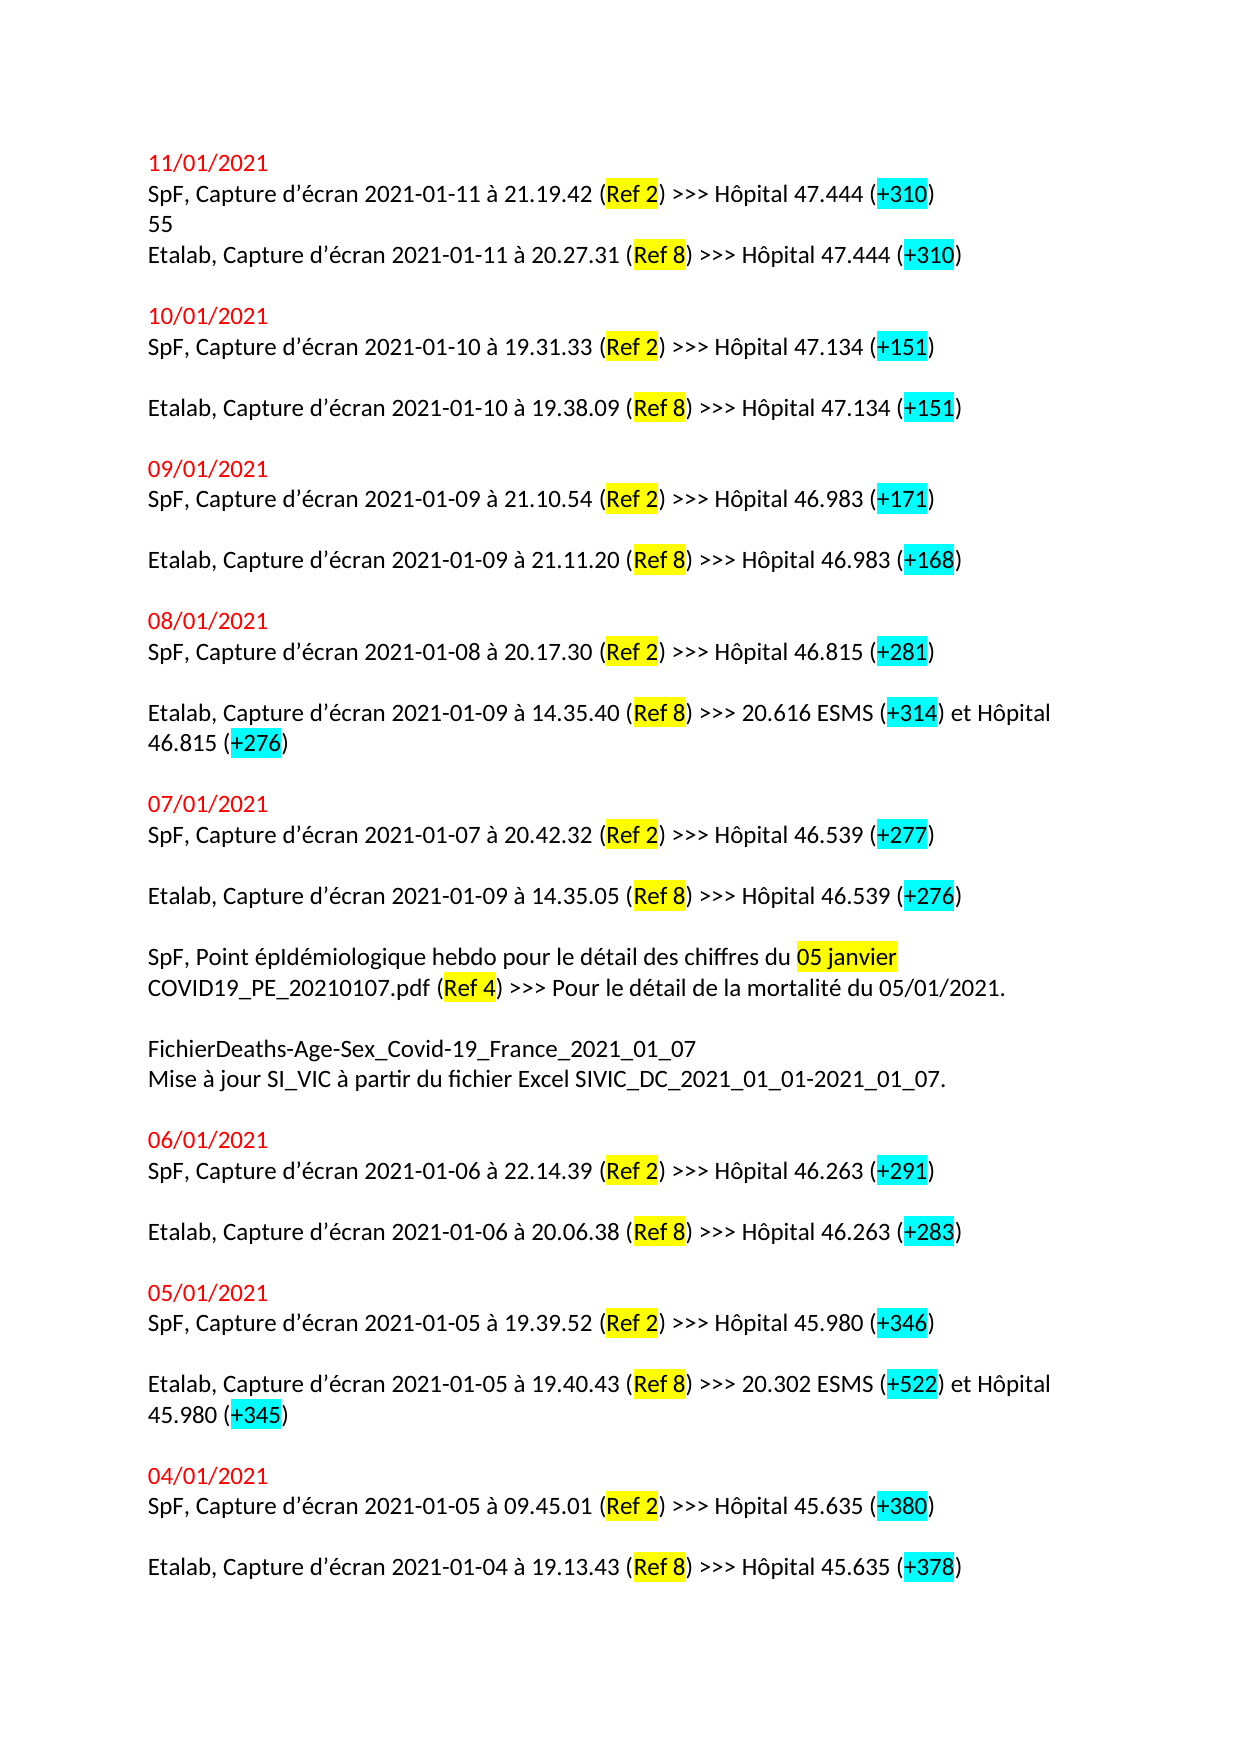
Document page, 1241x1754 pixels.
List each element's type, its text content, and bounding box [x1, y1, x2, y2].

text SpF, Capture d’écran 2021-01-07 à 20.42.32 (Ref 2) >>> Hôpital 46.539 (+277) [148, 819, 606, 849]
text 05/01/2021 [148, 1277, 1093, 1307]
text 07/01/2021 [148, 788, 1093, 819]
text Etalab, Capture d’écran 2021-01-10 à 19.38.09 (Ref 8) >>> Hôpital 47.134 (+151) [148, 392, 634, 422]
text 06/01/2021 [148, 1124, 1093, 1155]
text SpF, Capture d’écran 2021-01-10 à 19.31.33 (Ref 2) >>> Hôpital 47.134 (+151) [148, 331, 606, 361]
text SpF, Capture d’écran 2021-01-05 à 09.45.01 (Ref 2) >>> Hôpital 45.635 (+380) [148, 1491, 606, 1521]
text SpF, Capture d’écran 2021-01-08 à 20.17.30 (Ref 2) >>> Hôpital 46.815 (+281) [658, 636, 877, 666]
text SpF, Capture d’écran 2021-01-06 à 22.14.39 (Ref 2) >>> Hôpital 46.263 (+291) [658, 1155, 877, 1185]
text Etalab, Capture d’écran 2021-01-11 à 20.27.31 (Ref 8) >>> Hôpital 47.444 (+310) [148, 239, 634, 270]
text 10/01/2021 [148, 300, 1093, 331]
text Etalab, Capture d’écran 2021-01-06 à 20.06.38 (Ref 8) >>> Hôpital 46.263 (+283) [685, 1216, 904, 1246]
text Etalab, Capture d’écran 2021-01-09 à 21.11.20 (Ref 8) >>> Hôpital 46.983 (+168) [148, 544, 634, 575]
text SpF, Capture d’écran 2021-01-11 à 21.19.42 (Ref 2) >>> Hôpital 47.444 (+310) [927, 178, 1093, 209]
text SpF, Capture d’écran 2021-01-09 à 21.10.54 (Ref 2) >>> Hôpital 46.983 (+171) [658, 483, 877, 514]
text SpF, Capture d’écran 2021-01-07 à 20.42.32 (Ref 2) >>> Hôpital 46.539 (+277) [927, 819, 1093, 849]
text 11/01/2021 [148, 148, 1093, 178]
text SpF, Capture d’écran 2021-01-05 à 09.45.01 (Ref 2) >>> Hôpital 45.635 (+380) [927, 1491, 1093, 1521]
text Etalab, Capture d’écran 2021-01-09 à 21.11.20 (Ref 8) >>> Hôpital 46.983 (+168) [685, 544, 904, 575]
text SpF, Capture d’écran 2021-01-07 à 20.42.32 (Ref 2) >>> Hôpital 46.539 (+277) [658, 819, 877, 849]
text Etalab, Capture d’écran 2021-01-06 à 20.06.38 (Ref 8) >>> Hôpital 46.263 (+283) [148, 1216, 634, 1246]
text Etalab, Capture d’écran 2021-01-04 à 19.13.43 (Ref 8) >>> Hôpital 45.635 (+378) [148, 1552, 634, 1582]
text SpF, Capture d’écran 2021-01-06 à 22.14.39 (Ref 2) >>> Hôpital 46.263 (+291) [927, 1155, 1093, 1185]
text SpF, Capture d’écran 2021-01-08 à 20.17.30 (Ref 2) >>> Hôpital 46.815 (+281) [148, 636, 606, 666]
text Etalab, Capture d’écran 2021-01-04 à 19.13.43 (Ref 8) >>> Hôpital 45.635 (+378) [685, 1552, 904, 1582]
text SpF, Capture d’écran 2021-01-05 à 09.45.01 (Ref 2) >>> Hôpital 45.635 (+380) [658, 1491, 877, 1521]
text Etalab, Capture d’écran 2021-01-05 à 19.40.43 (Ref 8) >>> 20.302 ESMS (+522) et Hôpital 45.980 (+345) [148, 1368, 1093, 1429]
text Etalab, Capture d’écran 2021-01-09 à 14.35.05 (Ref 8) >>> Hôpital 46.539 (+276) [685, 880, 904, 911]
text Etalab, Capture d’écran 2021-01-09 à 14.35.40 (Ref 8) >>> 20.616 ESMS (+314) et Hôpital 46.815 (+276) [148, 697, 1093, 758]
text SpF, Capture d’écran 2021-01-09 à 21.10.54 (Ref 2) >>> Hôpital 46.983 (+171) [927, 483, 1093, 514]
text SpF, Capture d’écran 2021-01-06 à 22.14.39 (Ref 2) >>> Hôpital 46.263 (+291) [148, 1155, 606, 1185]
text SpF, Capture d’écran 2021-01-11 à 21.19.42 (Ref 2) >>> Hôpital 47.444 (+310) [658, 178, 877, 209]
text SpF, Capture d’écran 2021-01-11 à 21.19.42 (Ref 2) >>> Hôpital 47.444 (+310) [148, 178, 606, 209]
text SpF, Point épIdémiologique hebdo pour le détail des chiffres du 05 janvier COVID19_PE_20210107.pdf (Ref 4) >>> Pour le détail de la mortalité du 05/01/2021. [148, 941, 1093, 1002]
text SpF, Capture d’écran 2021-01-10 à 19.31.33 (Ref 2) >>> Hôpital 47.134 (+151) [927, 331, 1093, 361]
text Etalab, Capture d’écran 2021-01-10 à 19.38.09 (Ref 8) >>> Hôpital 47.134 (+151) [685, 392, 904, 422]
text Mise à jour SI_VIC à partir du fichier Excel SIVIC_DC_2021_01_01-2021_01_07. [148, 1063, 1093, 1094]
text SpF, Capture d’écran 2021-01-09 à 21.10.54 (Ref 2) >>> Hôpital 46.983 (+171) [148, 483, 606, 514]
text 04/01/2021 [148, 1460, 1093, 1491]
text 08/01/2021 [148, 605, 1093, 636]
text Etalab, Capture d’écran 2021-01-11 à 20.27.31 (Ref 8) >>> Hôpital 47.444 (+310) [685, 239, 904, 270]
text SpF, Capture d’écran 2021-01-10 à 19.31.33 (Ref 2) >>> Hôpital 47.134 (+151) [658, 331, 877, 361]
text 55 [148, 209, 1093, 239]
text FichierDeaths-Age-Sex_Covid-19_France_2021_01_07 [148, 1033, 1093, 1063]
text SpF, Capture d’écran 2021-01-08 à 20.17.30 (Ref 2) >>> Hôpital 46.815 (+281) [927, 636, 1093, 666]
text Etalab, Capture d’écran 2021-01-09 à 14.35.05 (Ref 8) >>> Hôpital 46.539 (+276) [148, 880, 634, 911]
text 09/01/2021 [148, 453, 1093, 483]
text SpF, Capture d’écran 2021-01-05 à 19.39.52 (Ref 2) >>> Hôpital 45.980 (+346) [148, 1307, 1093, 1338]
